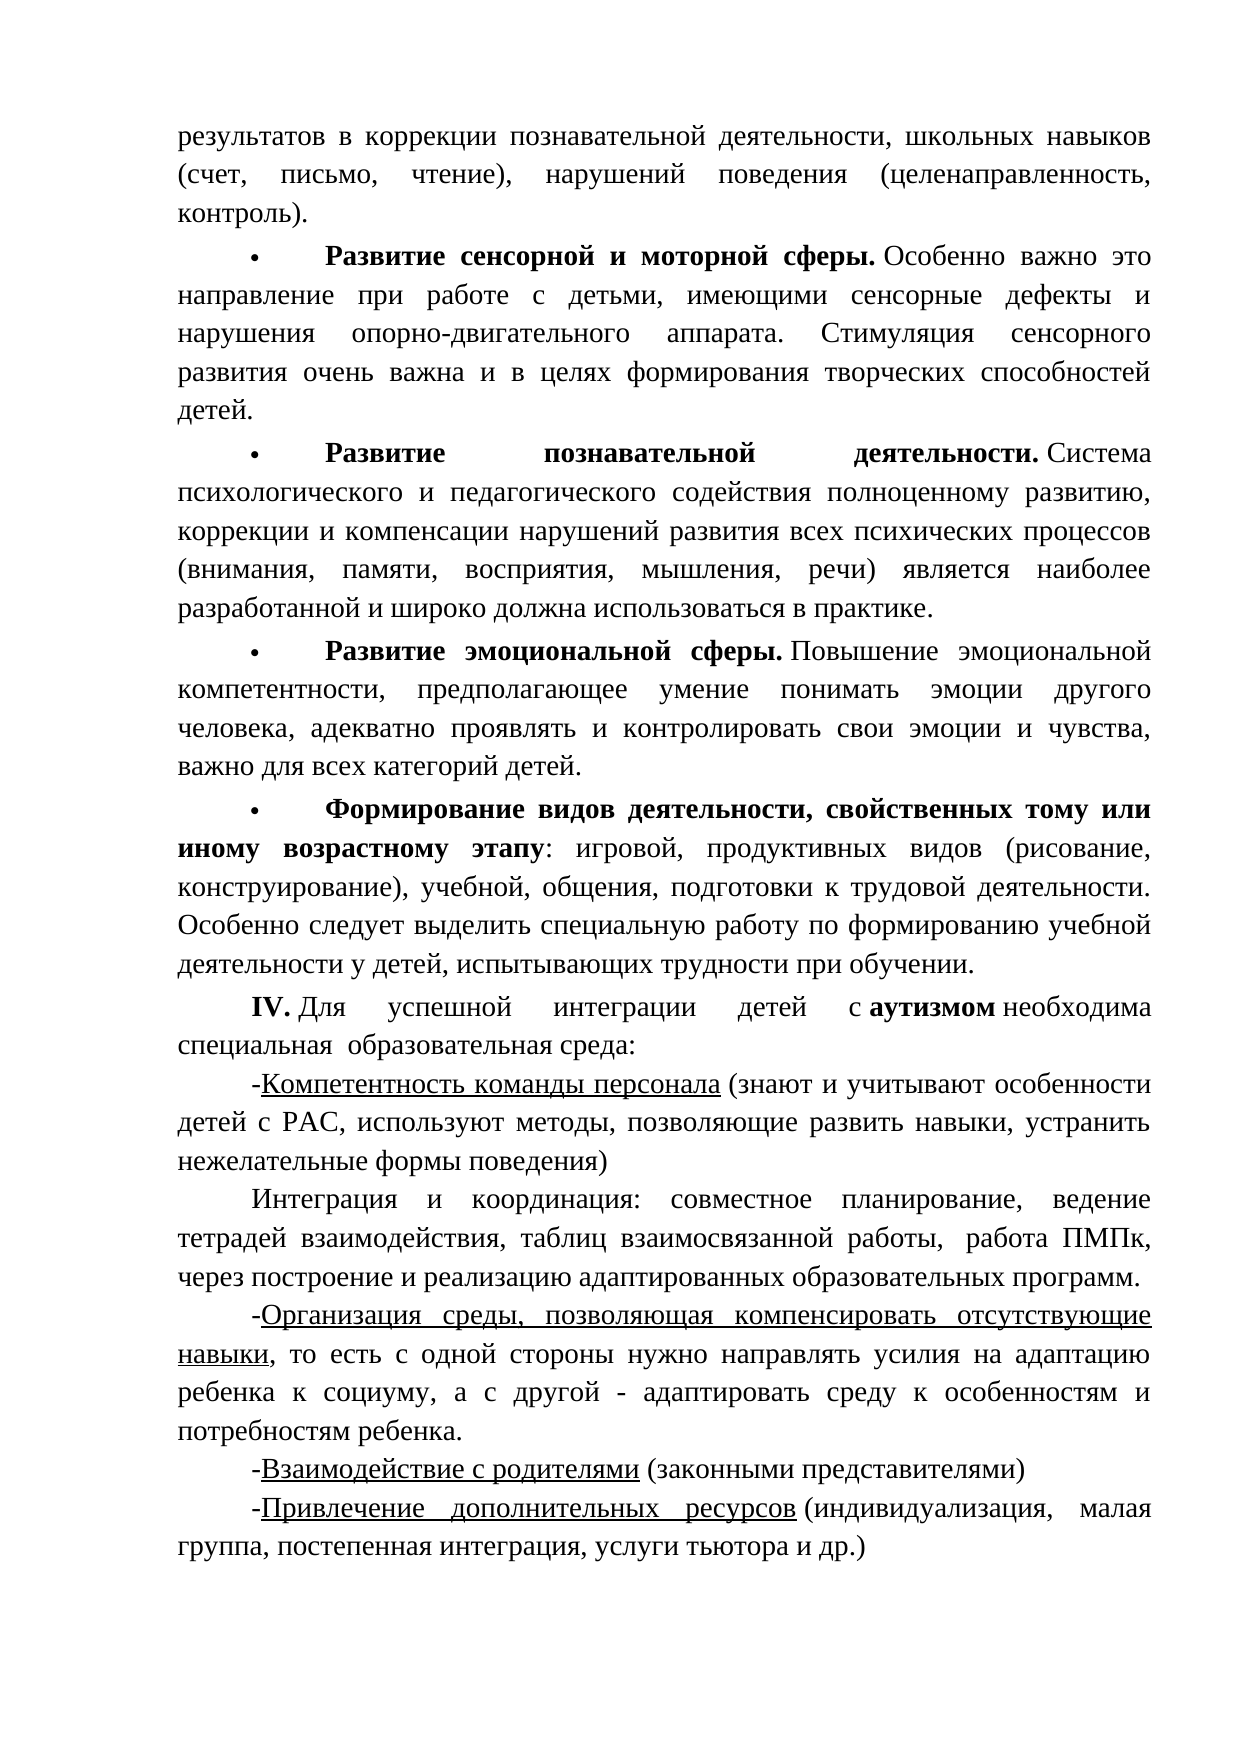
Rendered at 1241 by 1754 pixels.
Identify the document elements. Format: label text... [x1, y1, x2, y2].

list Развитие сенсорной и моторной сферы. Особенно важно это направление при работе с детьми, имеющими сенсорные дефекты и нарушения опорно-двигательного аппарата. Стимуляция сенсорного развития очень важна и в целях формирования творческих способностей детей. [177, 238, 1152, 426]
text -Взаимодействие с родителями (законными представителями) [177, 1451, 1152, 1485]
text Интеграция и координация: совместное планирование, ведение тетрадей взаимодействия, таблиц взаимосвязанной работы, работа ПМПк, через построение и реализацию адаптированных образовательных программ. [177, 1182, 1152, 1292]
text IV. Для успешной интеграции детей с аутизмом необходима специальная образовательная среда: [177, 989, 1152, 1061]
list Развитие познавательной деятельности. Система психологического и педагогического содействия полноценному развитию, коррекции и компенсации нарушений развития всех психических процессов (внимания, памяти, восприятия, мышления, речи) является наиболее разработанной и широко должна использоваться в практике. [177, 436, 1152, 623]
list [177, 118, 1152, 229]
list Формирование видов деятельности, свойственных тому или иному возрастному этапу: игровой, продуктивных видов (рисование, конструирование), учебной, общения, подготовки к трудовой деятельности. Особенно следует выделить специальную работу по формированию учебной деятельности у детей, испытывающих трудности при обучении. [177, 792, 1152, 979]
list Развитие эмоциональной сферы. Повышение эмоциональной компетентности, предполагающее умение понимать эмоции другого человека, адекватно проявлять и контролировать свои эмоции и чувства, важно для всех категорий детей. [177, 633, 1152, 782]
text -Организация среды, позволяющая компенсировать отсутствующие навыки, то есть с одной стороны нужно направлять усилия на адаптацию ребенка к социуму, а с другой - адаптировать среду к особенностям и потребностям ребенка. [177, 1297, 1152, 1446]
text -Привлечение дополнительных ресурсов (индивидуализация, малая группа, постепенная интеграция, услуги тьютора и др.) [177, 1490, 1152, 1562]
text -Компетентность команды персонала (знают и учитывают особенности детей с РАС, используют методы, позволяющие развить навыки, устранить нежелательные формы поведения) [177, 1066, 1152, 1177]
